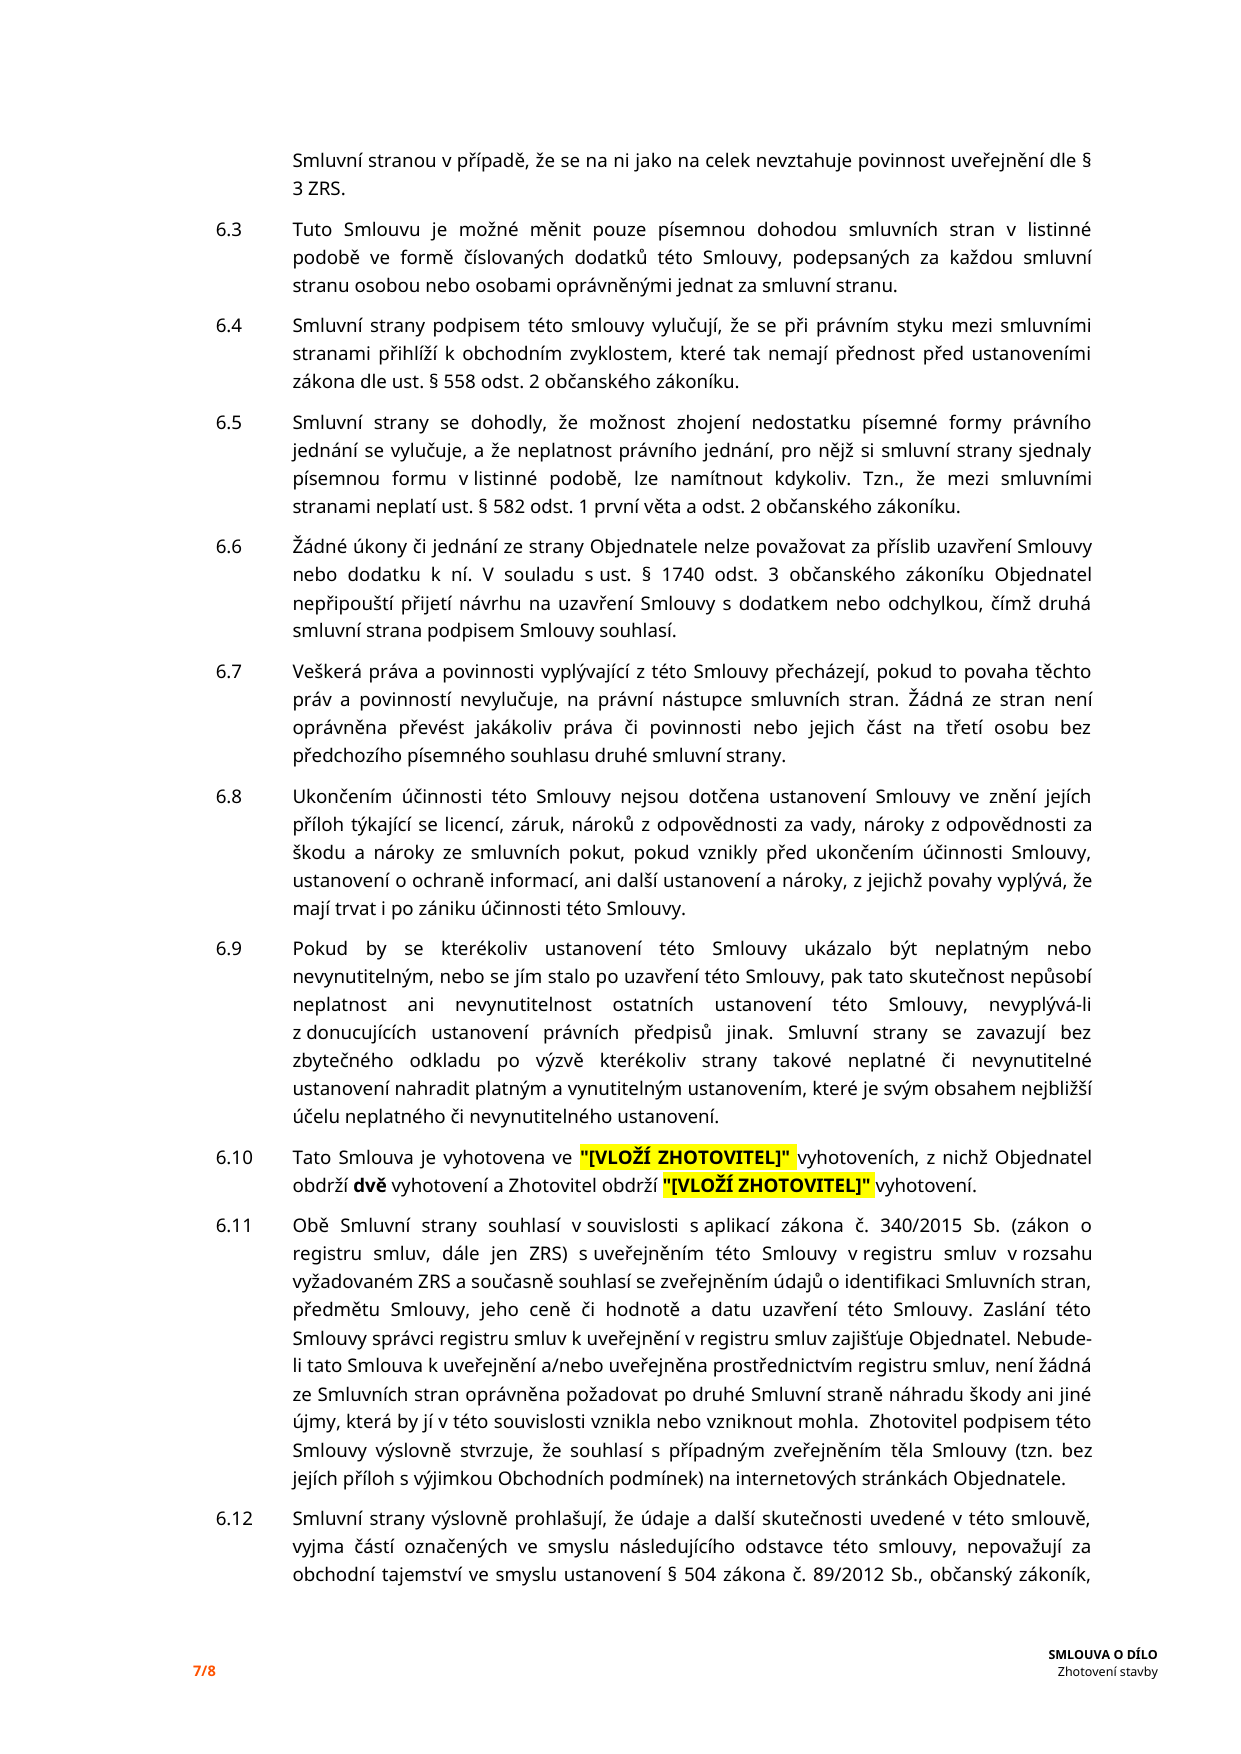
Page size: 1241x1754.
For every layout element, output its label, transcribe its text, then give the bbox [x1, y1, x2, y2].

text Smluvní strany podpisem této smlouvy vylučují, že se při právním styku mezi smluvními stranami přihlíží k obchodním zvyklostem, které tak nemají přednost před ustanoveními zákona dle ust. § 558 odst. 2 občanského zákoníku. [216, 313, 1093, 394]
text Ukončením účinnosti této Smlouvy nejsou dotčena ustanovení Smlouvy ve znění jejích příloh týkající se licencí, záruk, nároků z odpovědnosti za vady, nároky z odpovědnosti za škodu a nároky ze smluvních pokut, pokud vznikly před ukončením účinnosti Smlouvy, ustanovení o ochraně informací, ani další ustanovení a nároky, z jejichž povahy vyplývá, že mají trvat i po zániku účinnosti této Smlouvy. [216, 783, 1093, 921]
text Smluvní strany se dohodly, že možnost zhojení nedostatku písemné formy právního jednání se vylučuje, a že neplatnost právního jednání, pro nějž si smluvní strany sjednaly písemnou formu v listinné podobě, lze namítnout kdykoliv. Tzn., že mezi smluvními stranami neplatí ust. § 582 odst. 1 první věta a odst. 2 občanského zákoníku. [216, 409, 1093, 519]
text Tato Smlouva je vyhotovena ve vyhotoveních, z nichž Objednatel obdrží dvě vyhotovení a Zhotovitel obdrží vyhotovení. [216, 1144, 1093, 1198]
text Žádné úkony či jednání ze strany Objednatele nelze považovat za příslib uzavření Smlouvy nebo dodatku k ní. V souladu s ust. § 1740 odst. 3 občanského zákoníku Objednatel nepřipouští přijetí návrhu na uzavření Smlouvy s dodatkem nebo odchylkou, čímž druhá smluvní strana podpisem Smlouvy souhlasí. [216, 534, 1093, 643]
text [216, 1505, 1093, 1587]
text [216, 147, 1093, 201]
text Veškerá práva a povinnosti vyplývající z této Smlouvy přecházejí, pokud to povaha těchto práv a povinností nevylučuje, na právní nástupce smluvních stran. Žádná ze stran není oprávněna převést jakákoliv práva či povinnosti nebo jejich část na třetí osobu bez předchozího písemného souhlasu druhé smluvní strany. [216, 658, 1093, 768]
text Pokud by se kterékoliv ustanovení této Smlouvy ukázalo být neplatným nebo nevynutitelným, nebo se jím stalo po uzavření této Smlouvy, pak tato skutečnost nepůsobí neplatnost ani nevynutitelnost ostatních ustanovení této Smlouvy, nevyplývá-li z donucujících ustanovení právních předpisů jinak. Smluvní strany se zavazují bez zbytečného odkladu po výzvě kterékoliv strany takové neplatné či nevynutitelné ustanovení nahradit platným a vynutitelným ustanovením, které je svým obsahem nejbližší účelu neplatného či nevynutitelného ustanovení. [216, 936, 1093, 1129]
text Tuto Smlouvu je možné měnit pouze písemnou dohodou smluvních stran v listinné podobě ve formě číslovaných dodatků této Smlouvy, podepsaných za každou smluvní stranu osobou nebo osobami oprávněnými jednat za smluvní stranu. [216, 216, 1093, 298]
text Obě Smluvní strany souhlasí v souvislosti s aplikací zákona č. 340/2015 Sb. (zákon o registru smluv, dále jen ZRS) s uveřejněním této Smlouvy v registru smluv v rozsahu vyžadovaném ZRS a současně souhlasí se zveřejněním údajů o identifikaci Smluvních stran, předmětu Smlouvy, jeho ceně či hodnotě a datu uzavření této Smlouvy. Zaslání této Smlouvy správci registru smluv k uveřejnění v registru smluv zajišťuje Objednatel. Nebude-li tato Smlouva k uveřejnění a/nebo uveřejněna prostřednictvím registru smluv, není žádná ze Smluvních stran oprávněna požadovat po druhé Smluvní straně náhradu škody ani jiné újmy, která by jí v této souvislosti vznikla nebo vzniknout mohla. Zhotovitel podpisem této Smlouvy výslovně stvrzuje, že souhlasí s případným zveřejněním těla Smlouvy (tzn. bez jejích příloh s výjimkou Obchodních podmínek) na internetových stránkách Objednatele. [216, 1213, 1093, 1490]
